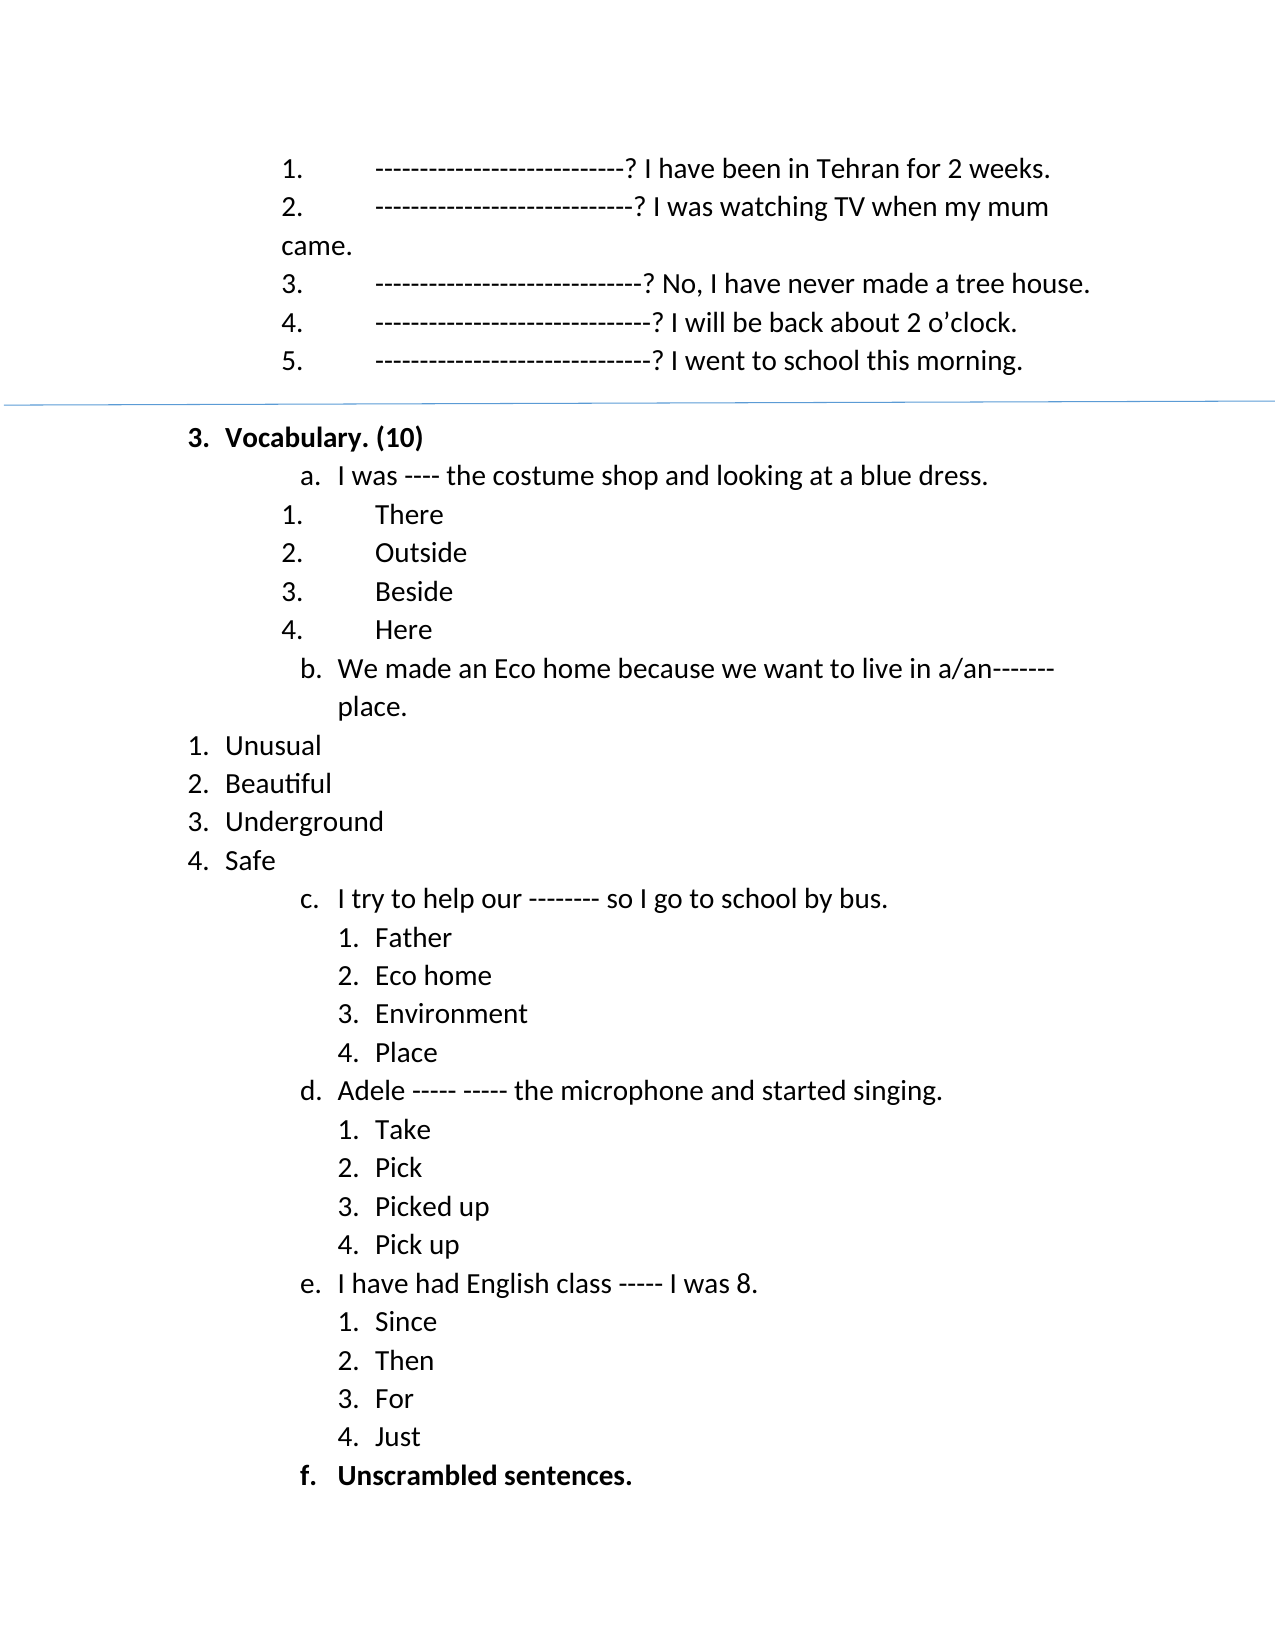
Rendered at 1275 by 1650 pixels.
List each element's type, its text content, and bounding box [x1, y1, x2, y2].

list -------------------------------? I will be back about 2 o’clock. [281, 304, 1125, 339]
list -----------------------------? I was watching TV when my mum came. [281, 188, 1125, 262]
list Safe [187, 842, 1125, 877]
list Place [337, 1034, 1125, 1070]
list Outside [244, 534, 1125, 570]
list Take [337, 1111, 1125, 1147]
list Pick [337, 1149, 1125, 1185]
list I have had English class ----- I was 8. [300, 1265, 1125, 1300]
list There [244, 496, 1125, 532]
list Unscrambled sentences. [300, 1457, 1125, 1492]
list Beautiful [187, 765, 1125, 801]
list We made an Eco home because we want to live in a/an------- place. [300, 650, 1125, 724]
list Pick up [337, 1226, 1125, 1262]
list Then [337, 1342, 1125, 1377]
list Environment [337, 996, 1125, 1031]
list Since [337, 1303, 1125, 1339]
list Eco home [337, 957, 1125, 993]
list Beside [244, 573, 1125, 608]
list Unusual [187, 727, 1125, 762]
list Just [337, 1418, 1125, 1454]
list Underground [187, 803, 1125, 839]
list -------------------------------? I went to school this morning. [281, 342, 1125, 378]
list Picked up [337, 1188, 1125, 1223]
list I was ---- the costume shop and looking at a blue dress. [300, 457, 1125, 493]
list Father [337, 919, 1125, 954]
list ----------------------------? I have been in Tehran for 2 weeks. [281, 150, 1125, 186]
list I try to help our -------- so I go to school by bus. [300, 880, 1125, 916]
list Adele ----- ----- the microphone and started singing. [300, 1072, 1125, 1108]
list Vocabulary. (10) [187, 419, 1125, 455]
list Here [244, 611, 1125, 647]
list ------------------------------? No, I have never made a tree house. [281, 265, 1125, 301]
list For [337, 1380, 1125, 1416]
